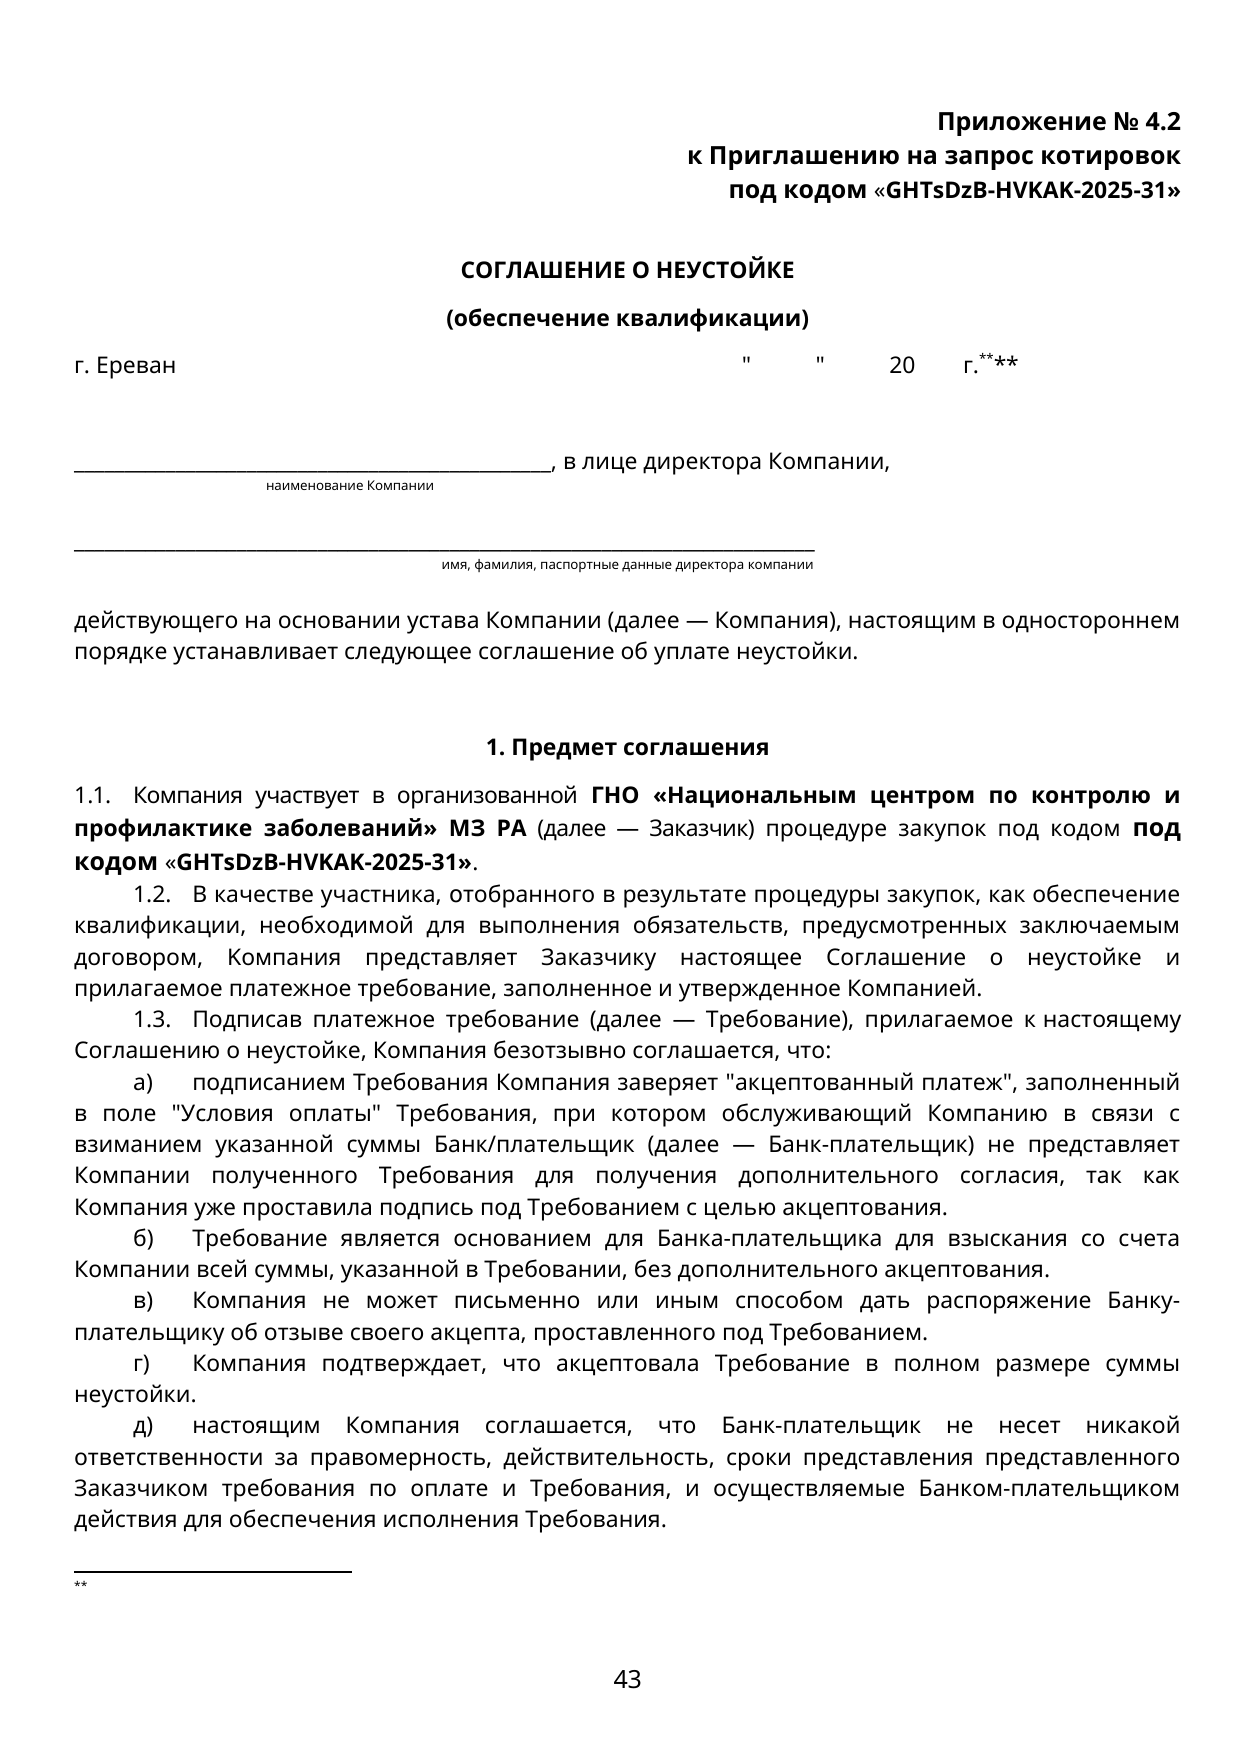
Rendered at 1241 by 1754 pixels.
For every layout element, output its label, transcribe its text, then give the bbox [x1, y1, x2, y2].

text в) Компания не может письменно или иным способом дать распоряжение Банку-плательщику об отзыве своего акцепта, проставленного под Требованием. [74, 1284, 1181, 1347]
text СОГЛАШЕНИЕ О НЕУСТОЙКЕ [74, 253, 1181, 285]
text г) Компания подтверждает, что акцептовала Требование в полном размере суммы неустойки. [74, 1347, 1181, 1409]
text 1.3. Подписав платежное требование (далее — Требование), прилагаемое к настоящему Соглашению о неустойке, Компания безотзывно соглашается, что: [74, 1003, 1181, 1065]
text действующего на основании устава Компании (далее — Компания), настоящим в одностороннем порядке устанавливает следующее соглашение об уплате неустойки. [74, 603, 1181, 666]
text 1.2. В качестве участника, օтобранного в результате процедуры закупок, как обеспечение квалификации, необходимой для выполнения обязательств, предусмотренных заключаемым договором, Kомпания представляет Заказчику настоящее Соглашение о неустойке и прилагаемое платежное требование, заполненное и утвержденное Компанией. [74, 878, 1181, 1003]
text 1. Предмет соглашения [74, 731, 1181, 762]
text 1.1. Компания участвует в организованной ГНО «Национальным центром по контролю и профилактике заболеваний» МЗ РА (далее — Заказчик) процедуре закупок под кодом под кодом «GHTsDzB-HVKAK-2025-31». [74, 778, 1181, 878]
table_header " " 20 г.** [561, 349, 1030, 397]
text а) подписанием Требования Компания заверяет "акцептованный платеж", заполненный в поле "Условия оплаты" Требования, при котором обслуживающий Компанию в связи с взиманием указанной суммы Банк/плательщик (далее — Банк-плательщик) не представляет Компании полученного Требования для получения дополнительного согласия, так как Компания уже проставила подпись под Требованием с целью акцептования. [74, 1065, 1181, 1222]
text б) Требование является основанием для Банка-плательщика для взыскания со счета Компании всей суммы, указанной в Требовании, без дополнительного акцептования. [74, 1222, 1181, 1284]
text _________________________________________________________________________ [74, 524, 1181, 556]
text (обеспечение квалификации) [74, 301, 1181, 333]
text имя, фамилия, паспортные данные директора компании [74, 556, 1181, 587]
table_header г. Ереван [63, 349, 561, 397]
text Приложение № 4.2 [74, 103, 1181, 137]
text наименование Компании [266, 476, 1181, 508]
text _______________________________________________, в лице директора Компании, [74, 445, 1181, 476]
text к Приглашению на запрос котировок под кодом «GHTsDzB-HVKAK-2025-31» [74, 137, 1181, 206]
text д) настоящим Компания соглашается, что Банк-плательщик не несет никакой ответственности за правомерность, действительность, сроки представления представленного Заказчиком требования по оплате и Требования, и осуществляемые Банком-плательщиком действия для обеспечения исполнения Требования. [74, 1409, 1181, 1534]
